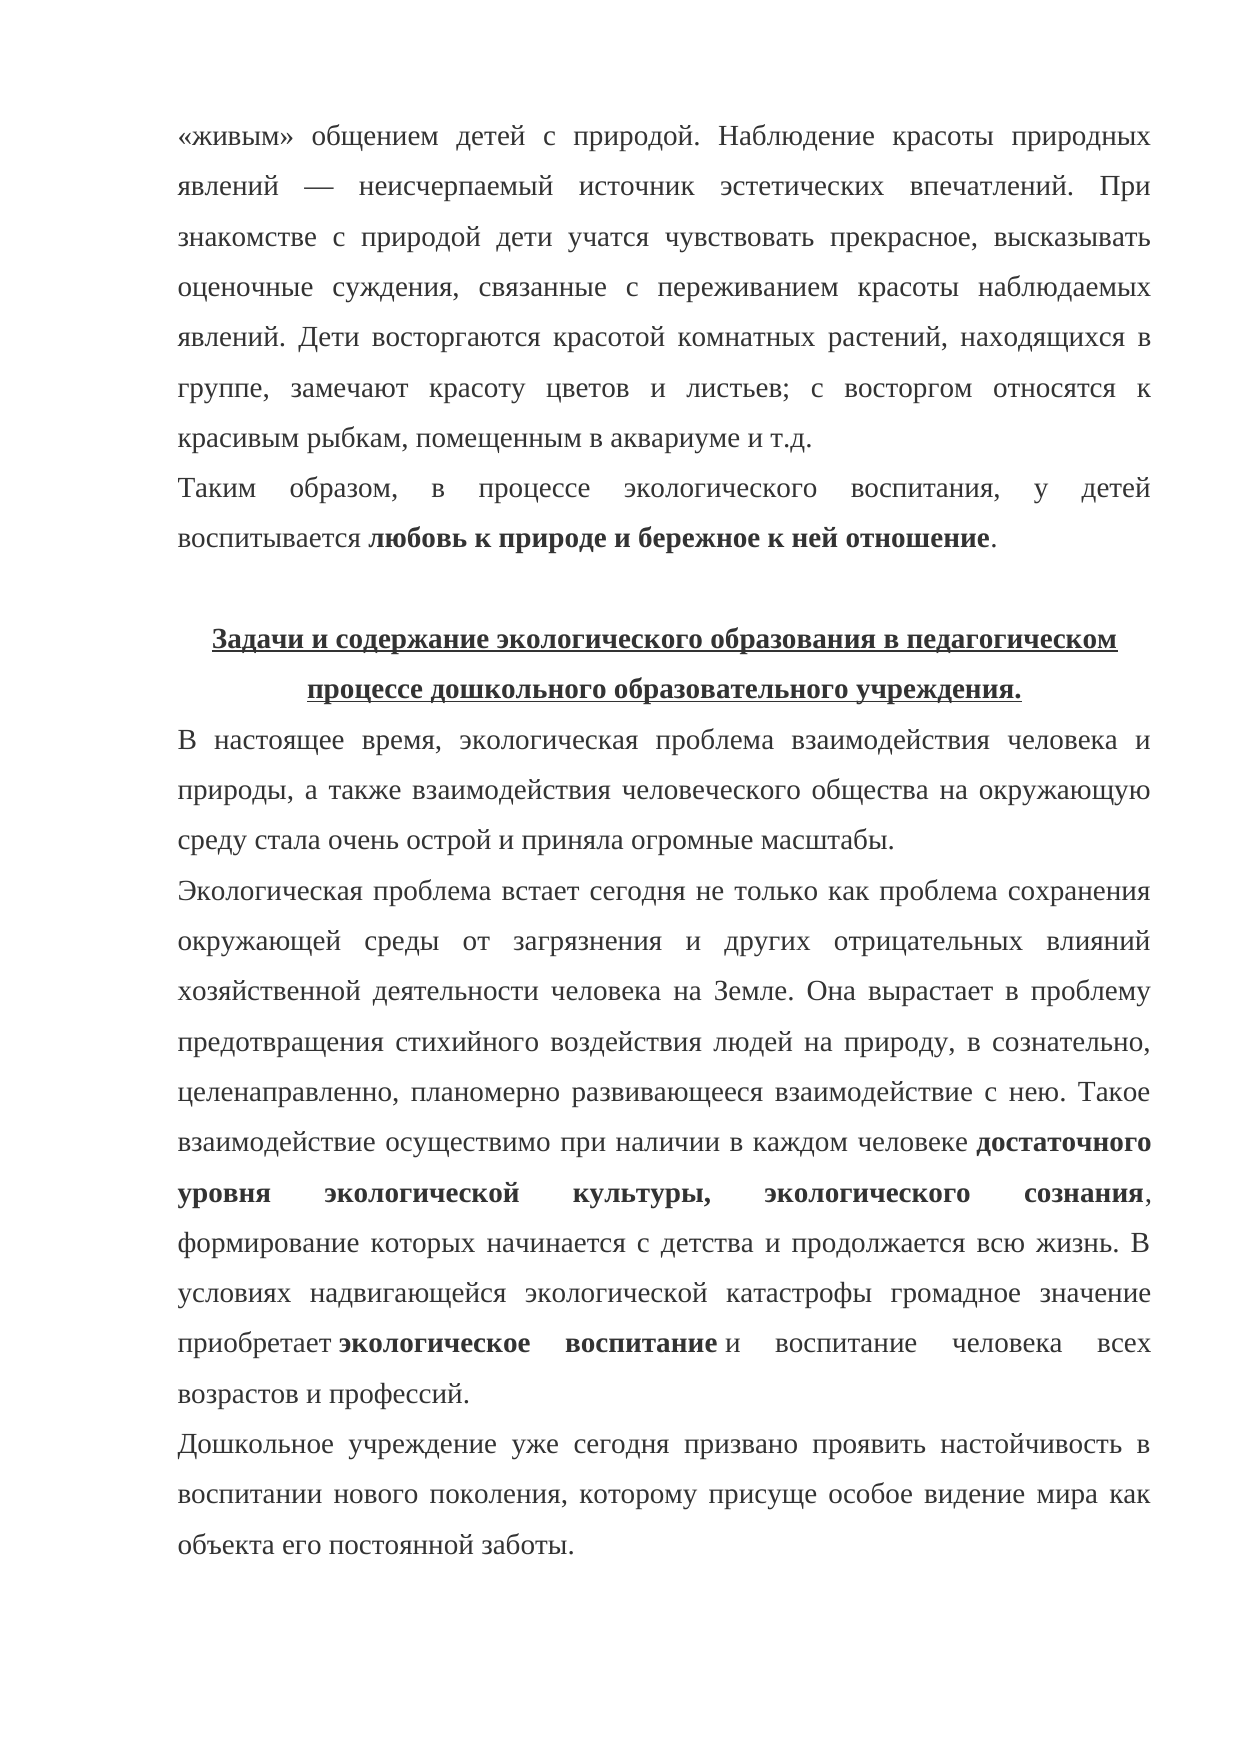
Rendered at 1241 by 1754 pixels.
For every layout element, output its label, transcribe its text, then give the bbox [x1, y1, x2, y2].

text Дошкольное учреждение уже сегодня призвано проявить настойчивость в воспитании нового поколения, которому присуще особое видение мира как объекта его постоянной заботы. [177, 1426, 1152, 1560]
text Задачи и содержание экологического образования в педагогическом процессе дошкольного образовательного учреждения. [177, 621, 1152, 705]
text В настоящее время, экологическая проблема взаимодействия человека и природы, а также взаимодействия человеческого общества на окружающую среду стала очень острой и приняла огромные масштабы. [177, 722, 1152, 856]
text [177, 118, 1152, 453]
text Экологическая проблема встает сегодня не только как проблема сохранения окружающей среды от загрязнения и других отрицательных влияний хозяйственной деятельности человека на Земле. Она вырастает в проблему предотвращения стихийного воздействия людей на природу, в сознательно, целенаправленно, планомерно развивающееся взаимодействие с нею. Такое взаимодействие осуществимо при наличии в каждом человеке достаточного уровня экологической культуры, экологического сознания, формирование которых начинается с детства и продолжается всю жизнь. В условиях надвигающейся экологической катастрофы громадное значение приобретает экологическое воспитание и воспитание человека всех возрастов и профессий. [177, 873, 1152, 1409]
text Таким образом, в процессе экологического воспитания, у детей воспитывается любовь к природе и бережное к ней отношение. [177, 470, 1152, 554]
